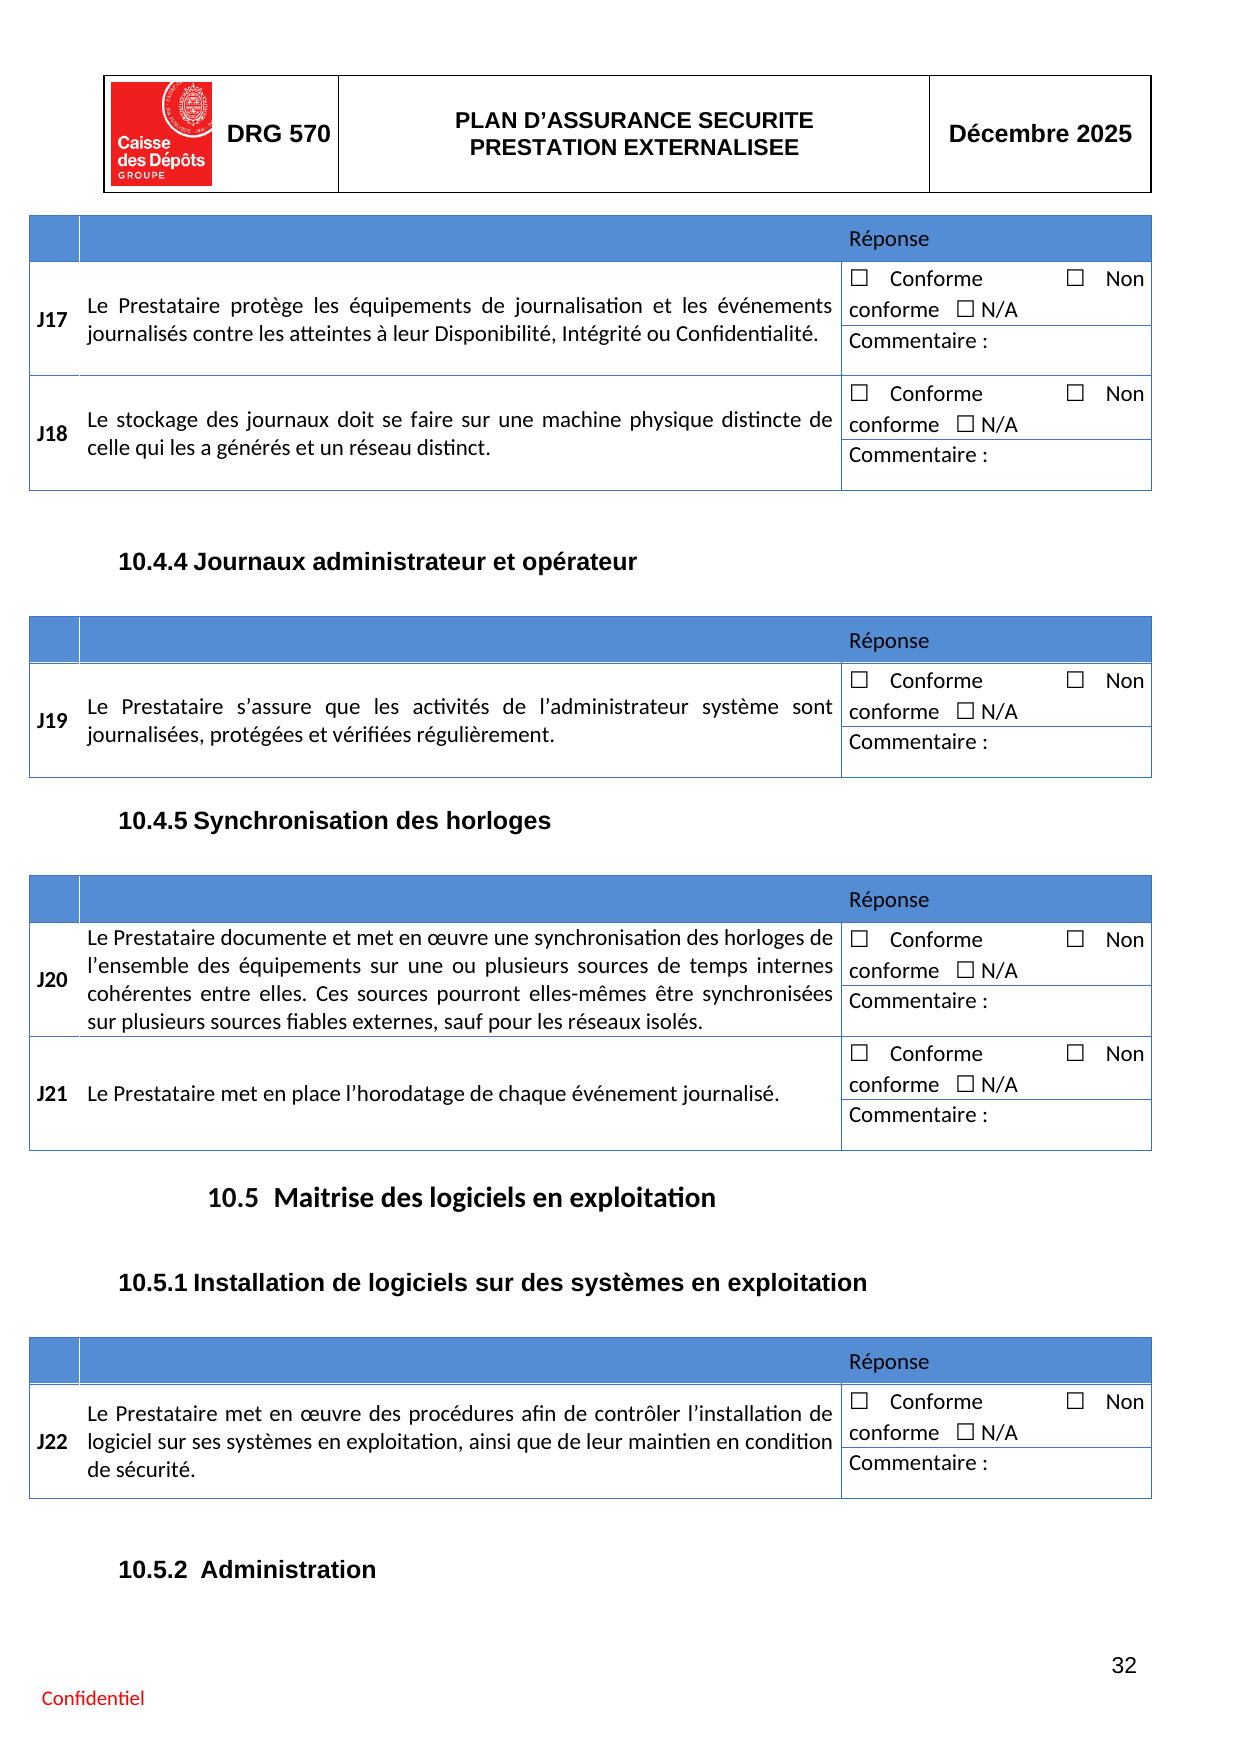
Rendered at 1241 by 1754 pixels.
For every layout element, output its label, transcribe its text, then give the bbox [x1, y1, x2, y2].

subtitle Journaux administrateur et opérateur [118, 547, 1137, 576]
table_cell J17 [30, 262, 79, 375]
table_cell Conforme Non conforme N/A [842, 923, 1151, 985]
table_header [80, 216, 841, 261]
table_cell Conforme Non conforme N/A [842, 1037, 1151, 1099]
table_header [80, 617, 841, 662]
table_cell Le Prestataire protège les équipements de journalisation et les événements journalisés contre les atteintes à leur Disponibilité, Intégrité ou Confidentialité. [80, 262, 841, 375]
table_cell Conforme Non conforme N/A [842, 1385, 1151, 1447]
table_cell Commentaire : [842, 326, 1151, 375]
subtitle Administration [118, 1555, 1137, 1584]
table_header [80, 876, 841, 922]
table_cell Le Prestataire met en œuvre des procédures afin de contrôler l’installation de logiciel sur ses systèmes en exploitation, ainsi que de leur maintien en condition de sécurité. [80, 1385, 841, 1498]
table_cell Commentaire : [842, 440, 1151, 490]
table_header Réponse [842, 617, 1151, 662]
table_header [30, 617, 79, 662]
table_cell J22 [30, 1385, 79, 1498]
table_cell J19 [30, 664, 79, 777]
table_header [80, 1338, 841, 1383]
table_header [30, 876, 79, 922]
table_header [30, 216, 79, 261]
subtitle Installation de logiciels sur des systèmes en exploitation [118, 1268, 1137, 1297]
table_cell Conforme Non conforme N/A [842, 262, 1151, 325]
table_cell Le Prestataire s’assure que les activités de l’administrateur système sont journalisées, protégées et vérifiées régulièrement. [80, 664, 841, 777]
table_cell Commentaire : [842, 1100, 1151, 1150]
table_cell Conforme Non conforme N/A [842, 664, 1151, 726]
picture [111, 82, 212, 186]
table_cell J20 [30, 923, 79, 1036]
table_cell Conforme Non conforme N/A [842, 376, 1151, 439]
table_cell J21 [30, 1037, 79, 1150]
table_cell Commentaire : [842, 986, 1151, 1036]
subtitle Synchronisation des horloges [118, 806, 1137, 834]
subtitle Maitrise des logiciels en exploitation [207, 1179, 1137, 1215]
table_header Réponse [842, 1338, 1151, 1383]
table_cell Commentaire : [842, 1448, 1151, 1498]
table_header Réponse [842, 876, 1151, 922]
table_cell Le stockage des journaux doit se faire sur une machine physique distincte de celle qui les a générés et un réseau distinct. [80, 376, 841, 490]
table_cell Le Prestataire documente et met en œuvre une synchronisation des horloges de l’ensemble des équipements sur une ou plusieurs sources de temps internes cohérentes entre elles. Ces sources pourront elles-mêmes être synchronisées sur plusieurs sources fiables externes, sauf pour les réseaux isolés. [80, 923, 841, 1036]
table_cell Le Prestataire met en place l’horodatage de chaque événement journalisé. [80, 1037, 841, 1150]
table_header [30, 1338, 79, 1383]
table_cell Commentaire : [842, 727, 1151, 777]
table_header Réponse [842, 216, 1151, 261]
table_cell J18 [30, 376, 79, 490]
